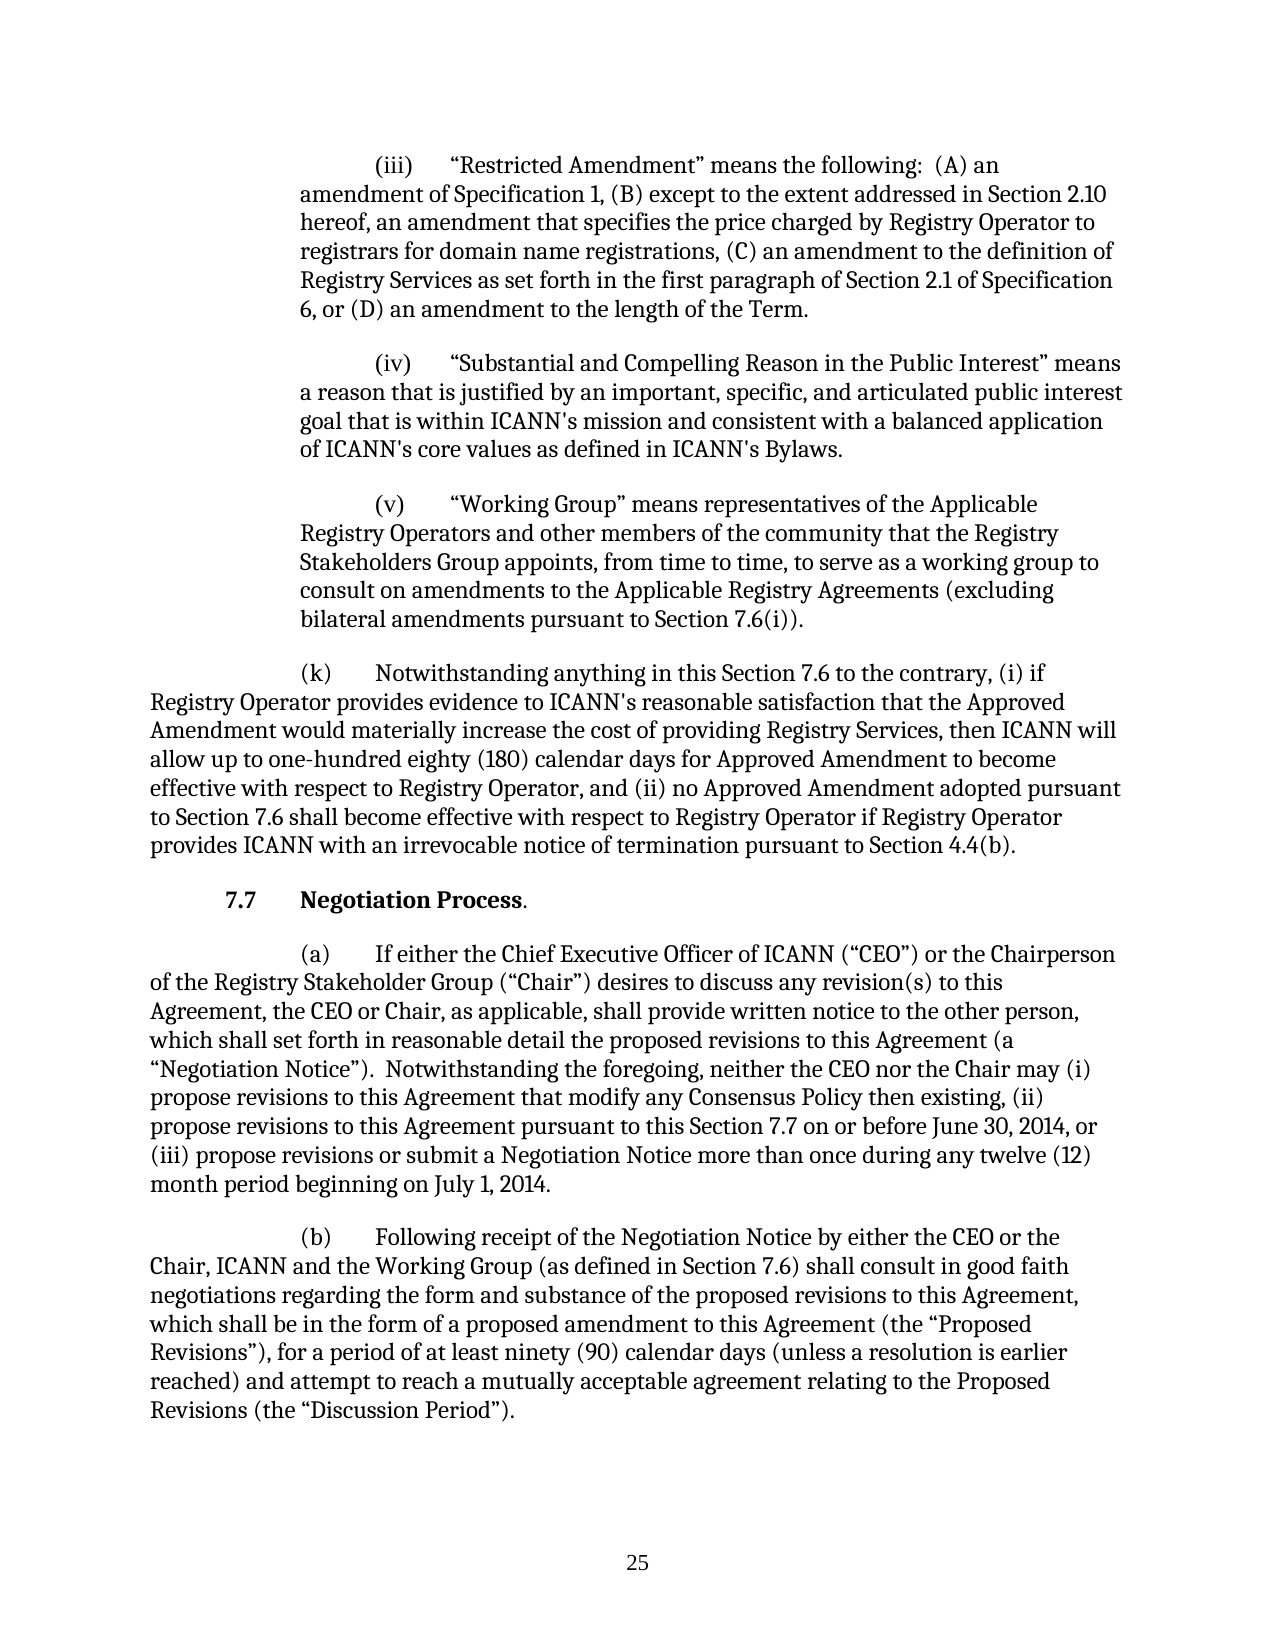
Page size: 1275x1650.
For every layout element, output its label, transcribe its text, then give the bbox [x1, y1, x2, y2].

text “Substantial and Compelling Reason in the Public Interest” means a reason that is justified by an important, specific, and articulated public interest goal that is within ICANN's mission and consistent with a balanced application of ICANN's core values as defined in ICANN's Bylaws. [300, 348, 1125, 464]
text Following receipt of the Negotiation Notice by either the CEO or the Chair, ICANN and the Working Group (as defined in Section 7.6) shall consult in good faith negotiations regarding the form and substance of the proposed revisions to this Agreement, which shall be in the form of a proposed amendment to this Agreement (the “Proposed Revisions”), for a period of at least ninety (90) calendar days (unless a resolution is earlier reached) and attempt to reach a mutually acceptable agreement relating to the Proposed Revisions (the “Discussion Period”). [150, 1223, 1125, 1424]
text Notwithstanding anything in this Section 7.6 to the contrary, (i) if Registry Operator provides evidence to ICANN's reasonable satisfaction that the Approved Amendment would materially increase the cost of providing Registry Services, then ICANN will allow up to one-hundred eighty (180) calendar days for Approved Amendment to become effective with respect to Registry Operator, and (ii) no Approved Amendment adopted pursuant to Section 7.6 shall become effective with respect to Registry Operator if Registry Operator provides ICANN with an irrevocable notice of termination pursuant to Section 4.4(b). [150, 659, 1125, 860]
text If either the Chief Executive Officer of ICANN (“CEO”) or the Chairperson of the Registry Stakeholder Group (“Chair”) desires to discuss any revision(s) to this Agreement, the CEO or Chair, as applicable, shall provide written notice to the other person, which shall set forth in reasonable detail the proposed revisions to this Agreement (a “Negotiation Notice”). Notwithstanding the foregoing, neither the CEO nor the Chair may (i) propose revisions to this Agreement that modify any Consensus Policy then existing, (ii) propose revisions to this Agreement pursuant to this Section 7.7 on or before June 30, 2014, or (iii) propose revisions or submit a Negotiation Notice more than once during any twelve (12) month period beginning on July 1, 2014. [150, 939, 1125, 1198]
text Negotiation Process. [150, 885, 1125, 914]
text “Restricted Amendment” means the following: (A) an amendment of Specification 1, (B) except to the extent addressed in Section 2.10 hereof, an amendment that specifies the price charged by Registry Operator to registrars for domain name registrations, (C) an amendment to the definition of Registry Services as set forth in the first paragraph of Section 2.1 of Specification 6, or (D) an amendment to the length of the Term. [300, 150, 1125, 323]
text “Working Group” means representatives of the Applicable Registry Operators and other members of the community that the Registry Stakeholders Group appoints, from time to time, to serve as a working group to consult on amendments to the Applicable Registry Agreements (excluding bilateral amendments pursuant to Section 7.6(i)). [300, 489, 1125, 634]
